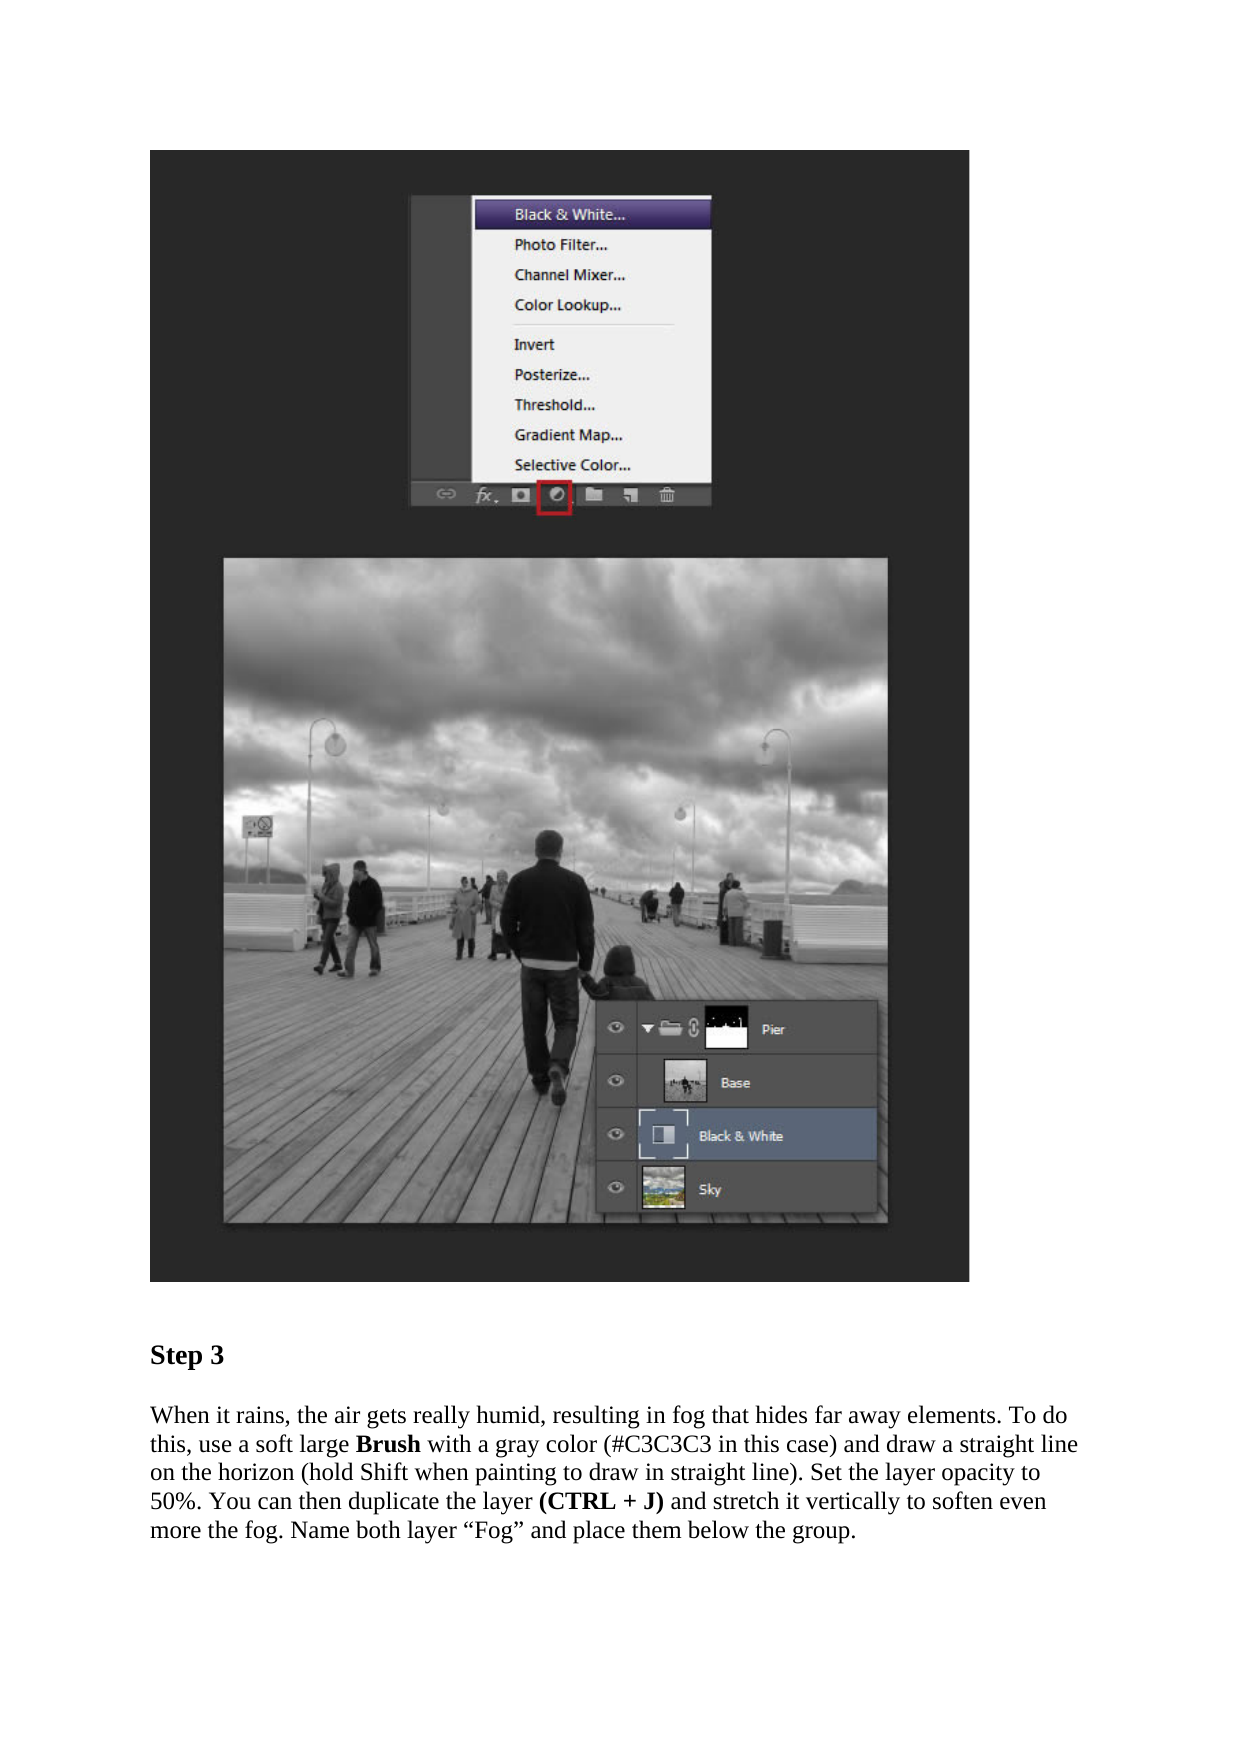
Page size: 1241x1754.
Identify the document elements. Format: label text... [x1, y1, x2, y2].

text Step 3 [150, 1338, 1090, 1371]
picture [150, 150, 970, 1282]
text When it rains, the air gets really humid, resulting in fog that hides far away elements. To do this, use a soft large Brush with a gray color (#C3C3C3 in this case) and draw a straight line on the horizon (hold Shift when painting to draw in straight line). Set the layer opacity to 50%. You can then duplicate the layer (CTRL + J) and stretch it vertically to soften even more the fog. Name both layer “Fog” and place them below the group. [150, 1400, 1090, 1544]
